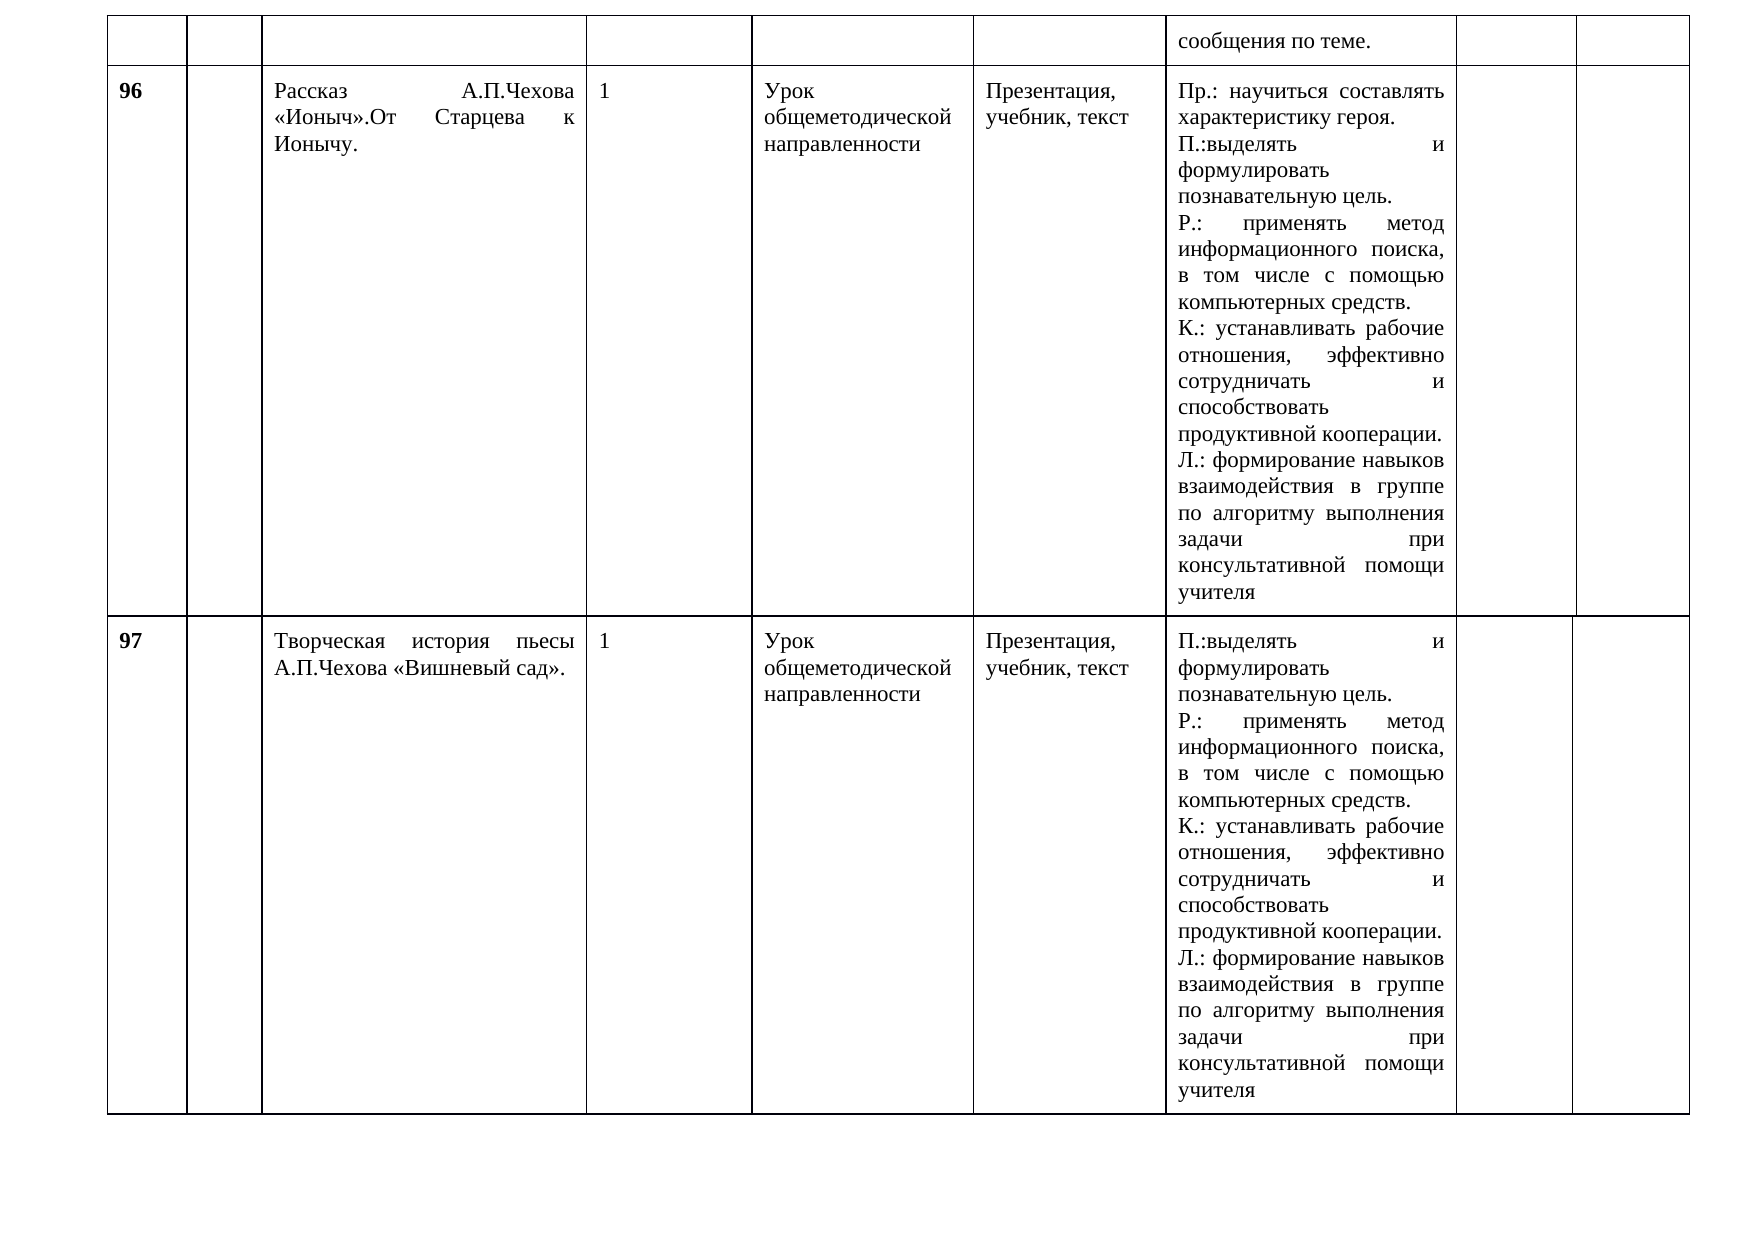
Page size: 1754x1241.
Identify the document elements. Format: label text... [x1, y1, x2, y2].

table_cell 97 [108, 617, 186, 1113]
table_cell Презентация, учебник, текст [974, 66, 1165, 615]
table_cell [1577, 66, 1689, 615]
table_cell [753, 617, 973, 1113]
table_cell 1 [587, 16, 751, 64]
table_cell [188, 617, 261, 1113]
table_cell 96 [108, 66, 186, 615]
table_cell Урок общеметодической направленности [753, 66, 973, 615]
table_cell [1457, 16, 1576, 64]
table_cell [1577, 16, 1689, 64]
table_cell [1167, 617, 1456, 1113]
table_cell [1457, 617, 1572, 1113]
table_cell [1457, 66, 1576, 615]
table_cell Творческая история пьесы А.П.Чехова «Вишневый сад». [263, 617, 586, 1113]
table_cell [263, 16, 586, 64]
table_cell 95 [108, 16, 186, 64]
table_cell [188, 66, 261, 615]
table_cell Презентация, учебник, текст [974, 617, 1165, 1113]
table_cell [753, 16, 973, 64]
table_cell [974, 16, 1165, 64]
table_cell [188, 16, 261, 64]
table_cell [1573, 617, 1689, 1113]
table_cell 1 [587, 66, 751, 615]
table_cell Пр.: научиться составлять характеристику героя. П.:выделять и формулировать познавательную цель. Р.: применять метод информационного поиска, в том числе с помощью компьютерных средств. К.: устанавливать рабочие отношения, эффективно сотрудничать и способствовать продуктивной кооперации. Л.: формирование навыков взаимодействия в группе по алгоритму выполнения задачи при консультативной помощи учителя [1167, 66, 1456, 615]
table_cell Рассказ А.П.Чехова «Ионыч».От Старцева к Ионычу. [263, 66, 586, 615]
table_cell 1 [587, 617, 751, 1113]
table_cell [1167, 16, 1456, 64]
